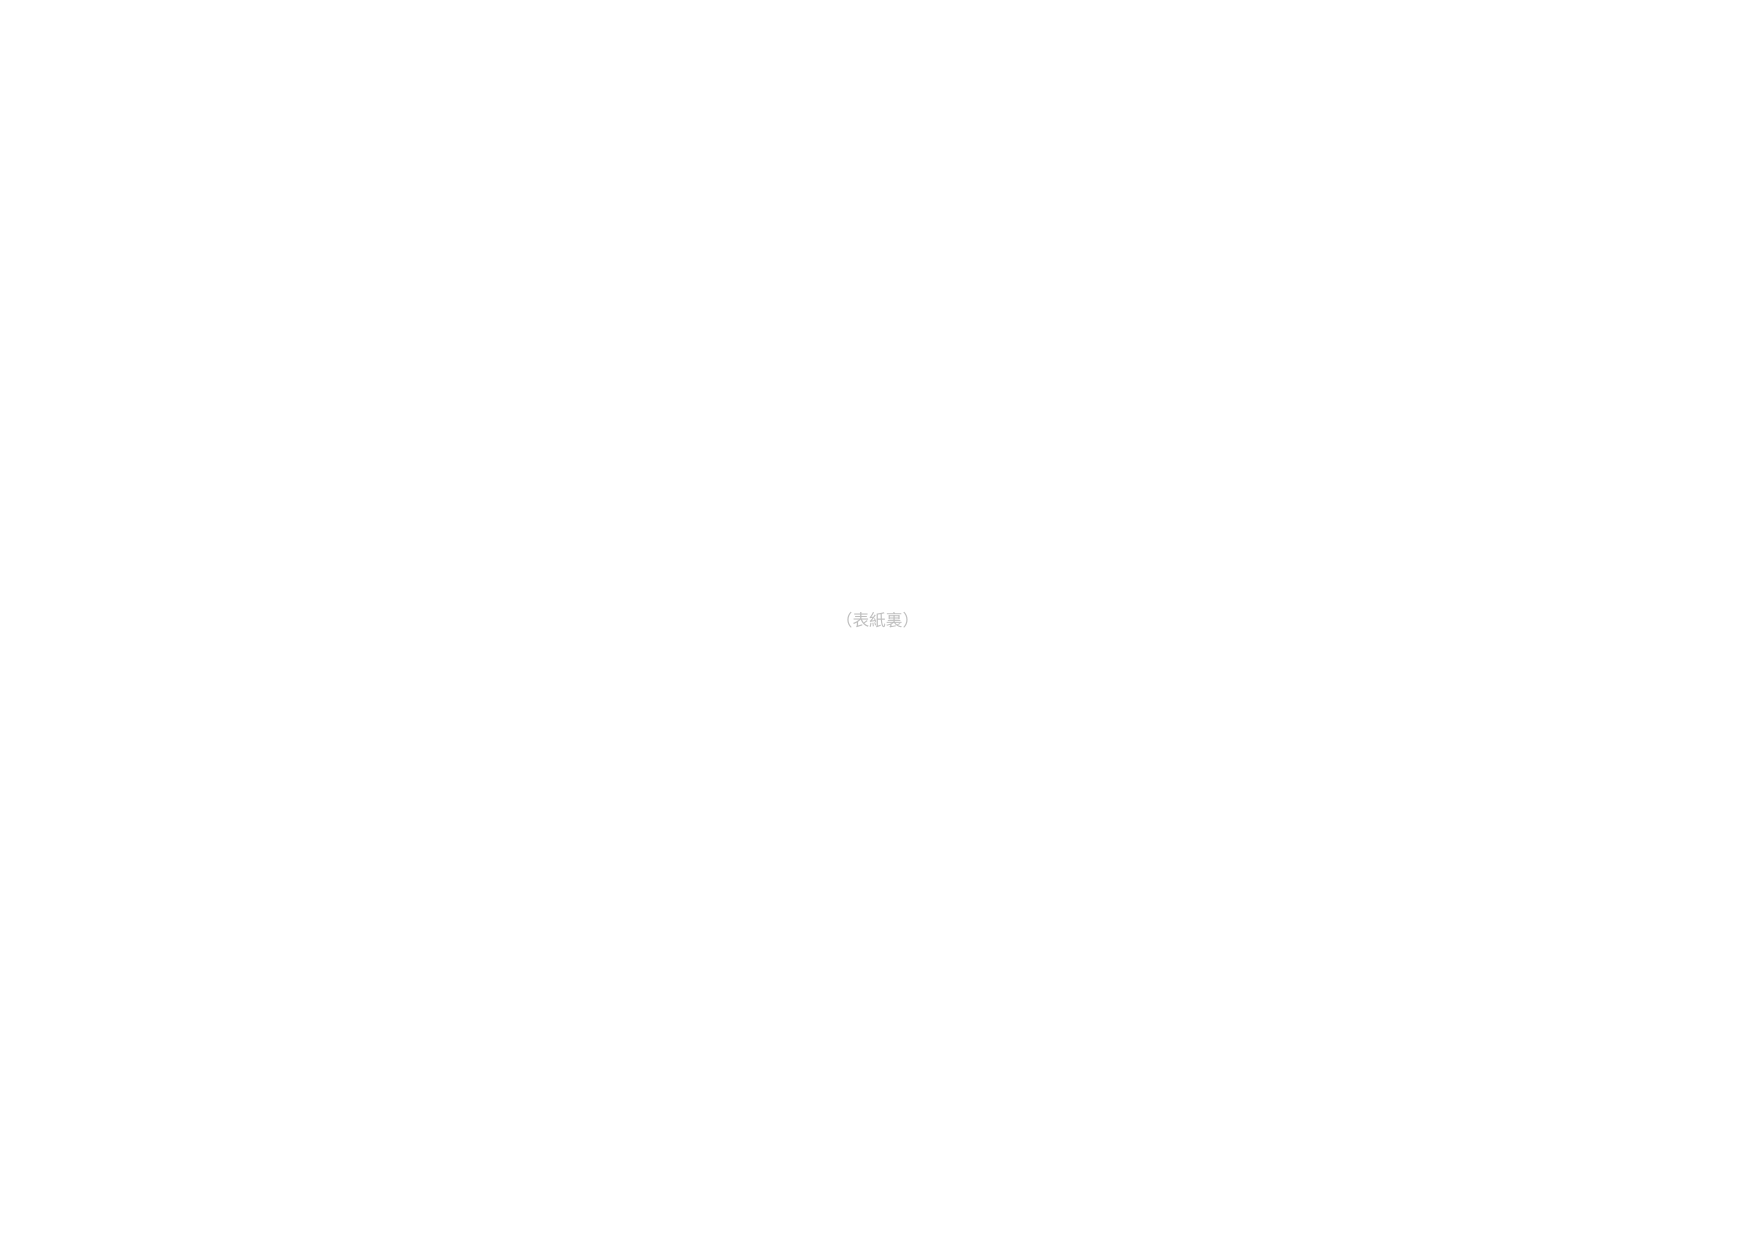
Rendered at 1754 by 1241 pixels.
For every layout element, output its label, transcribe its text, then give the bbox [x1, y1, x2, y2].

text （表紙裏） [364, 608, 1390, 631]
